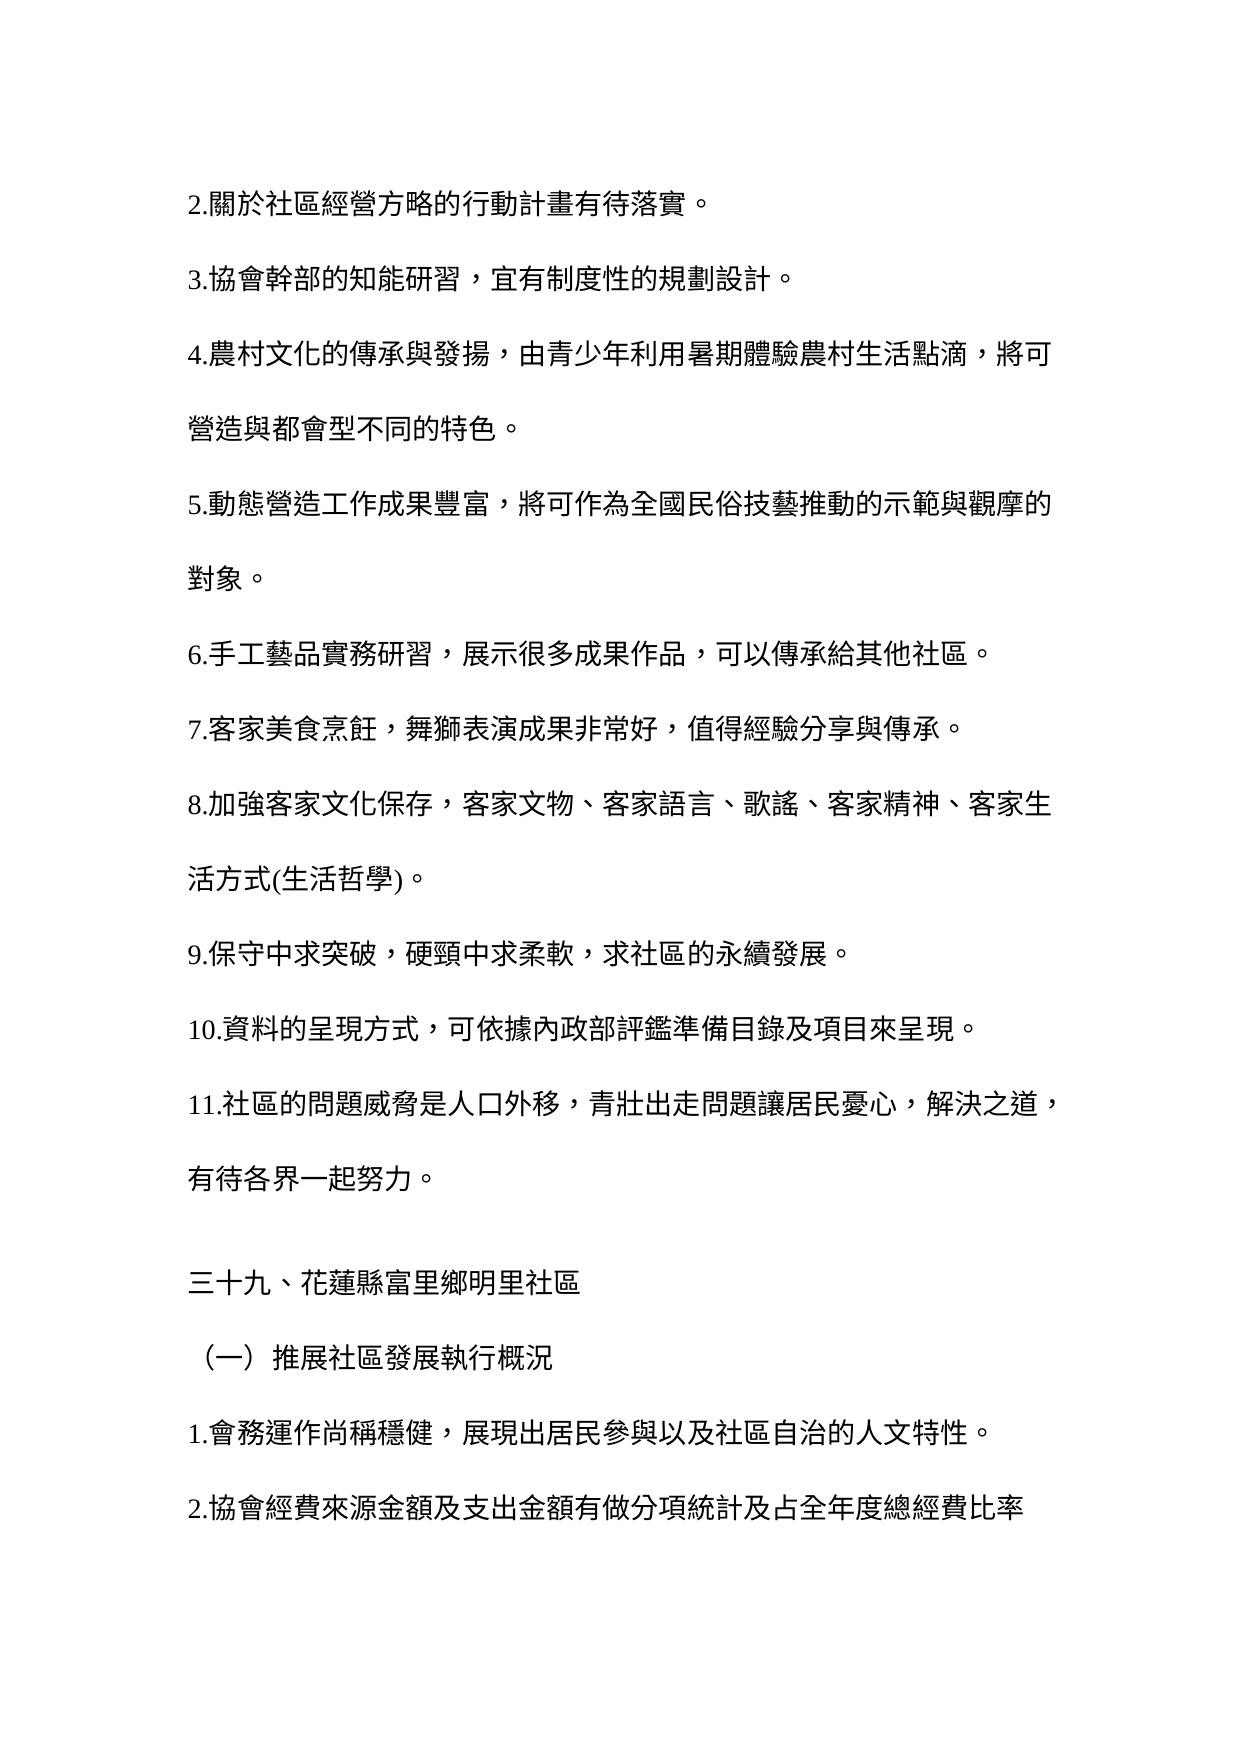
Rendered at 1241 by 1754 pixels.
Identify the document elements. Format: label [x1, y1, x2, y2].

text [187, 164, 1053, 1214]
text [187, 1244, 1053, 1544]
